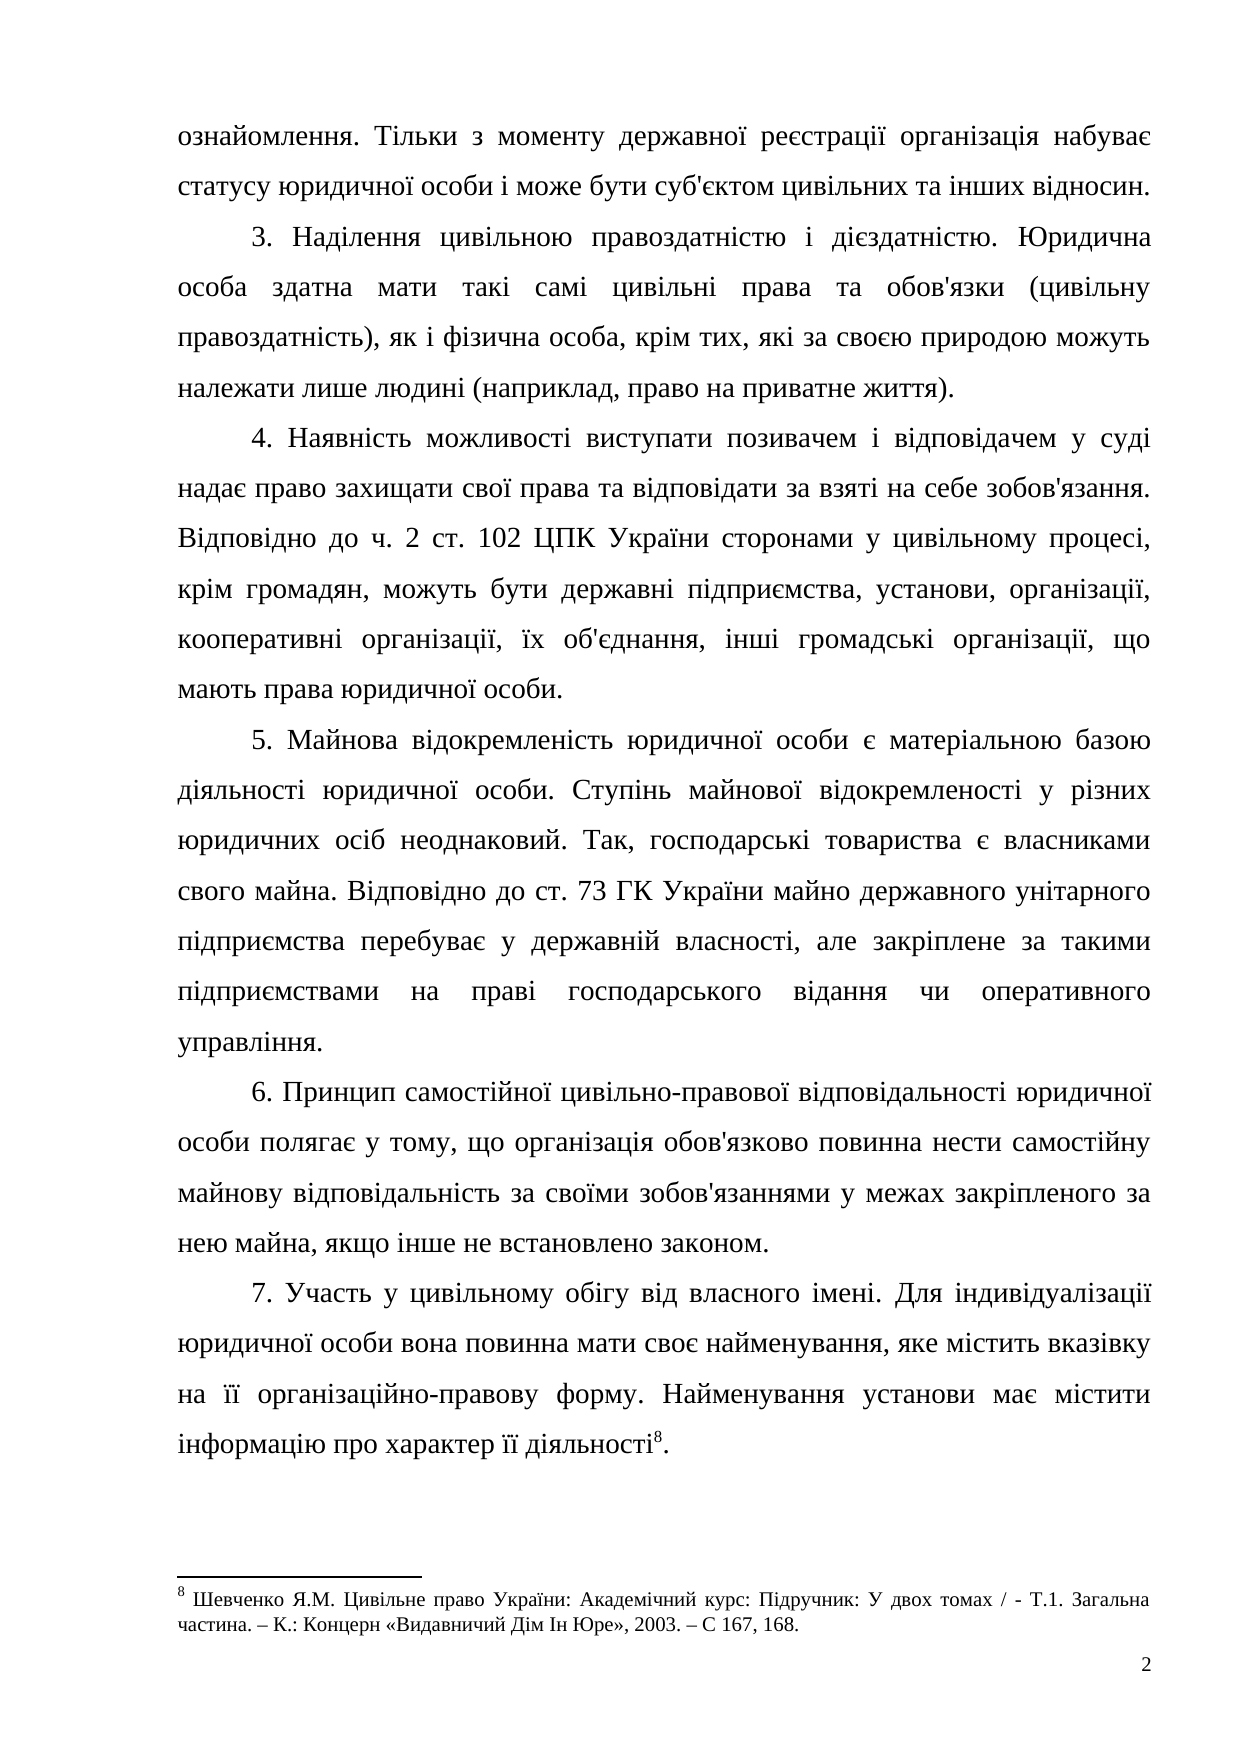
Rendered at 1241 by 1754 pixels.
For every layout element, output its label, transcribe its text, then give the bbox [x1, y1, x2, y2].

text 4. Наявність можливості виступати позивачем і відповідачем у суді надає право захищати свої права та відповідати за взяті на себе зобов'язання. Відповідно до ч. 2 ст. 102 ЦПК України сторонами у цивільному процесі, крім громадян, можуть бути державні підприємства, установи, організації, кооперативні організації, їх об'єднання, інші громадські організації, що мають права юридичної особи. [177, 420, 1152, 705]
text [177, 118, 1152, 202]
text 7. Участь у цивільному обігу від власного імені. Для індивідуалізації юридичної особи вона повинна мати своє найменування, яке містить вказівку на її організаційно-правову форму. Найменування установи має містити інформацію про характер її діяльності. [177, 1275, 1152, 1460]
text 3. Наділення цивільною правоздатністю і дієздатністю. Юридична особа здатна мати такі самі цивільні права та обов'язки (цивільну правоздатність), як і фізична особа, крім тих, які за своєю природою можуть належати лише людині (наприклад, право на приватне життя). [177, 219, 1152, 403]
text 5. Майнова відокремленість юридичної особи є матеріальною базою діяльності юридичної особи. Ступінь майнової відокремленості у різних юридичних осіб неоднаковий. Так, господарські товариства є власниками свого майна. Відповідно до ст. 73 ГК України майно державного унітарного підприємства перебуває у державній власності, але закріплене за такими підприємствами на праві господарського відання чи оперативного управління. [177, 722, 1152, 1057]
text 6. Принцип самостійної цивільно-правової відповідальності юридичної особи полягає у тому, що організація обов'язково повинна нести самостійну майнову відповідальність за своїми зобов'язаннями у межах закріпленого за нею майна, якщо інше не встановлено законом. [177, 1074, 1152, 1258]
